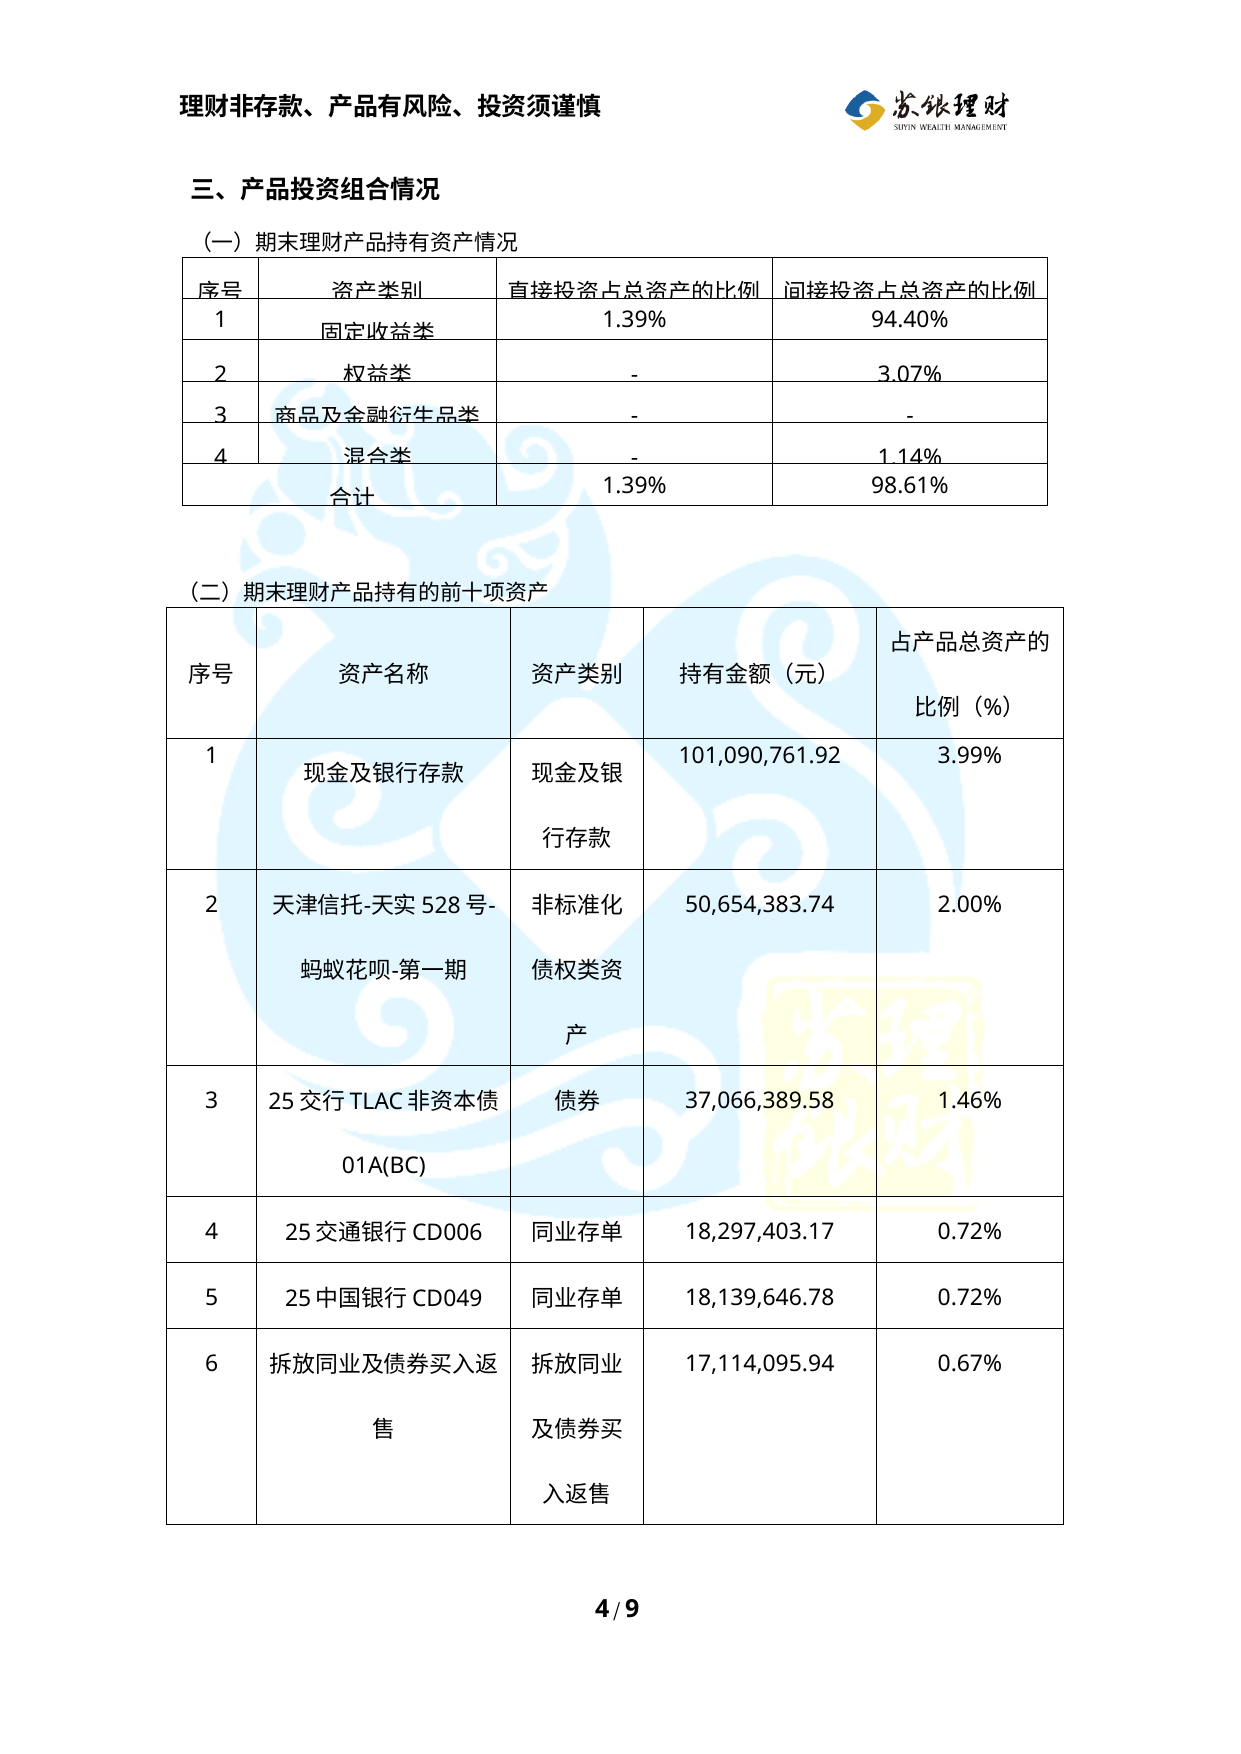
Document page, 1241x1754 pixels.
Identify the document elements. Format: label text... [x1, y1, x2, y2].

table_header 直接投资占总资产的比例 [497, 258, 772, 298]
subtitle 三、产品投资组合情况 [190, 156, 1053, 221]
table_header 间接投资占总资产的比例 [773, 258, 1047, 298]
table_cell 0.72% [877, 1263, 1063, 1328]
table_cell 同业存单 [511, 1263, 643, 1328]
table_cell 现金及银行存款 [257, 739, 510, 869]
table_cell 17,114,095.94 [644, 1329, 876, 1524]
table_cell - [497, 423, 772, 463]
table_cell 商品及金融衍生品类 [259, 382, 496, 422]
table_cell 18,139,646.78 [644, 1263, 876, 1328]
table_cell 98.61% [773, 464, 1047, 505]
table_cell 1.14% [773, 423, 1047, 463]
table_cell 2.00% [877, 870, 1063, 1065]
table_cell 94.40% [773, 299, 1047, 339]
table_header 序号 [167, 608, 256, 738]
table_cell 1.46% [877, 1066, 1063, 1196]
subtitle （二）期末理财产品持有的前十项资产 [177, 574, 1053, 607]
table_cell 混合类 [259, 423, 496, 463]
table_cell 固定收益类 [259, 299, 496, 339]
table_cell - [773, 382, 1047, 422]
table_cell 25交通银行CD006 [257, 1197, 510, 1262]
table_cell 天津信托-天实528号-蚂蚁花呗-第一期 [257, 870, 510, 1065]
table_cell 3.07% [773, 340, 1047, 381]
table_cell 4 [167, 1197, 256, 1262]
table_header 序号 [183, 258, 258, 298]
table_cell 合计 [183, 464, 496, 505]
table_cell 4 [183, 423, 258, 463]
table_cell 25中国银行CD049 [257, 1263, 510, 1328]
table_cell 0.67% [877, 1329, 1063, 1524]
table_header 资产类别 [511, 608, 643, 738]
table_cell 37,066,389.58 [644, 1066, 876, 1196]
table_cell - [497, 382, 772, 422]
table_cell 现金及银行存款 [511, 739, 643, 869]
table_cell 3 [167, 1066, 256, 1196]
table_cell 3 [183, 382, 258, 422]
table_cell 50,654,383.74 [644, 870, 876, 1065]
table_cell - [497, 340, 772, 381]
table_cell 拆放同业及债券买入返售 [257, 1329, 510, 1524]
table_cell 5 [167, 1263, 256, 1328]
table_header 资产名称 [257, 608, 510, 738]
table_cell 18,297,403.17 [644, 1197, 876, 1262]
table_cell 1.39% [497, 299, 772, 339]
subtitle （一）期末理财产品持有资产情况 [190, 224, 1053, 257]
table_cell 1.39% [497, 464, 772, 505]
table_cell 债券 [511, 1066, 643, 1196]
table_cell 2 [167, 870, 256, 1065]
table_header 资产类别 [259, 258, 496, 298]
table_cell 25交行TLAC非资本债01A(BC) [257, 1066, 510, 1196]
table_cell 权益类 [259, 340, 496, 381]
table_cell 同业存单 [511, 1197, 643, 1262]
table_cell 1 [167, 739, 256, 869]
table_cell 101,090,761.92 [644, 739, 876, 869]
picture [820, 72, 1039, 143]
table_cell 非标准化债权类资产 [511, 870, 643, 1065]
table_cell 1 [183, 299, 258, 339]
table_cell 2 [183, 340, 258, 381]
table_cell 3.99% [877, 739, 1063, 869]
table_header 持有金额（元） [644, 608, 876, 738]
table_cell 6 [167, 1329, 256, 1524]
table_cell 拆放同业及债券买入返售 [511, 1329, 643, 1524]
table_header 占产品总资产的比例（%） [877, 608, 1063, 738]
table_cell 0.72% [877, 1197, 1063, 1262]
